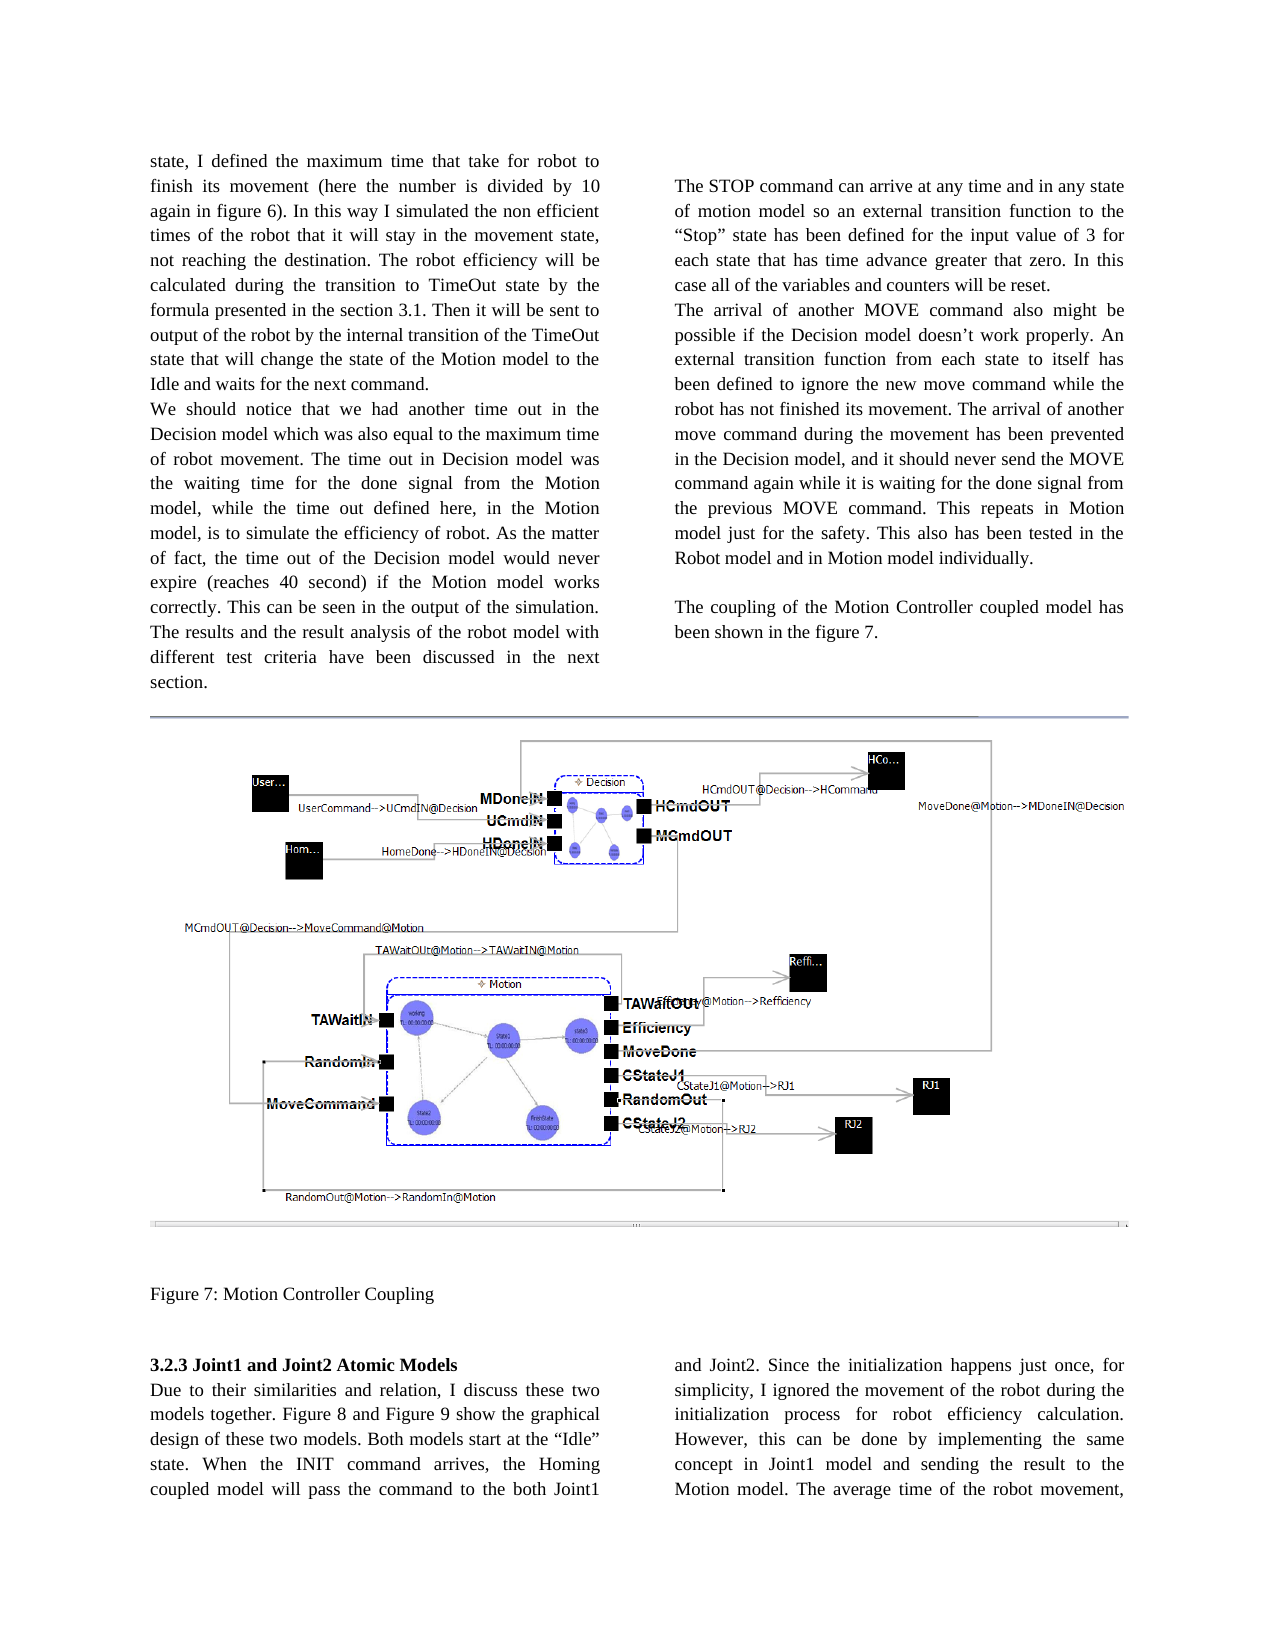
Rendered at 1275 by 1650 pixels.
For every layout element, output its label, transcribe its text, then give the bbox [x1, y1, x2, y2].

text 3.2.3 Joint1 and Joint2 Atomic Models [150, 1354, 601, 1375]
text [150, 1378, 601, 1499]
text The arrival of another MOVE command also might be possible if the Decision model doesn’t work properly. An external transition function from each state to itself has been defined to ignore the new move command while the robot has not finished its movement. The arrival of another move command during the movement has been prevented in the Decision model, and it should never send the MOVE command again while it is waiting for the done signal from the previous MOVE command. This repeats in Motion model just for the safety. This also has been tested in the Robot model and in Motion model individually. [674, 299, 1125, 568]
text The STOP command can arrive at any time and in any state of motion model so an external transition function to the “Stop” state has been defined for the input value of 3 for each state that has time advance greater that zero. In this case all of the variables and counters will be reset. [674, 175, 1125, 296]
picture [150, 716, 1129, 1227]
text Figure 7: Motion Controller Coupling [150, 1283, 1125, 1305]
text We should notice that we had another time out in the Decision model which was also equal to the maximum time of robot movement. The time out in Decision model was the waiting time for the done signal from the Motion model, while the time out defined here, in the Motion model, is to simulate the efficiency of robot. As the matter of fact, the time out of the Decision model would never expire (reaches 40 second) if the Motion model works correctly. This can be seen in the output of the simulation. The results and the result analysis of the robot model with different test criteria have been discussed in the next section. [150, 398, 601, 692]
text The coupling of the Motion Controller coupled model has been shown in the figure 7. [674, 596, 1125, 643]
